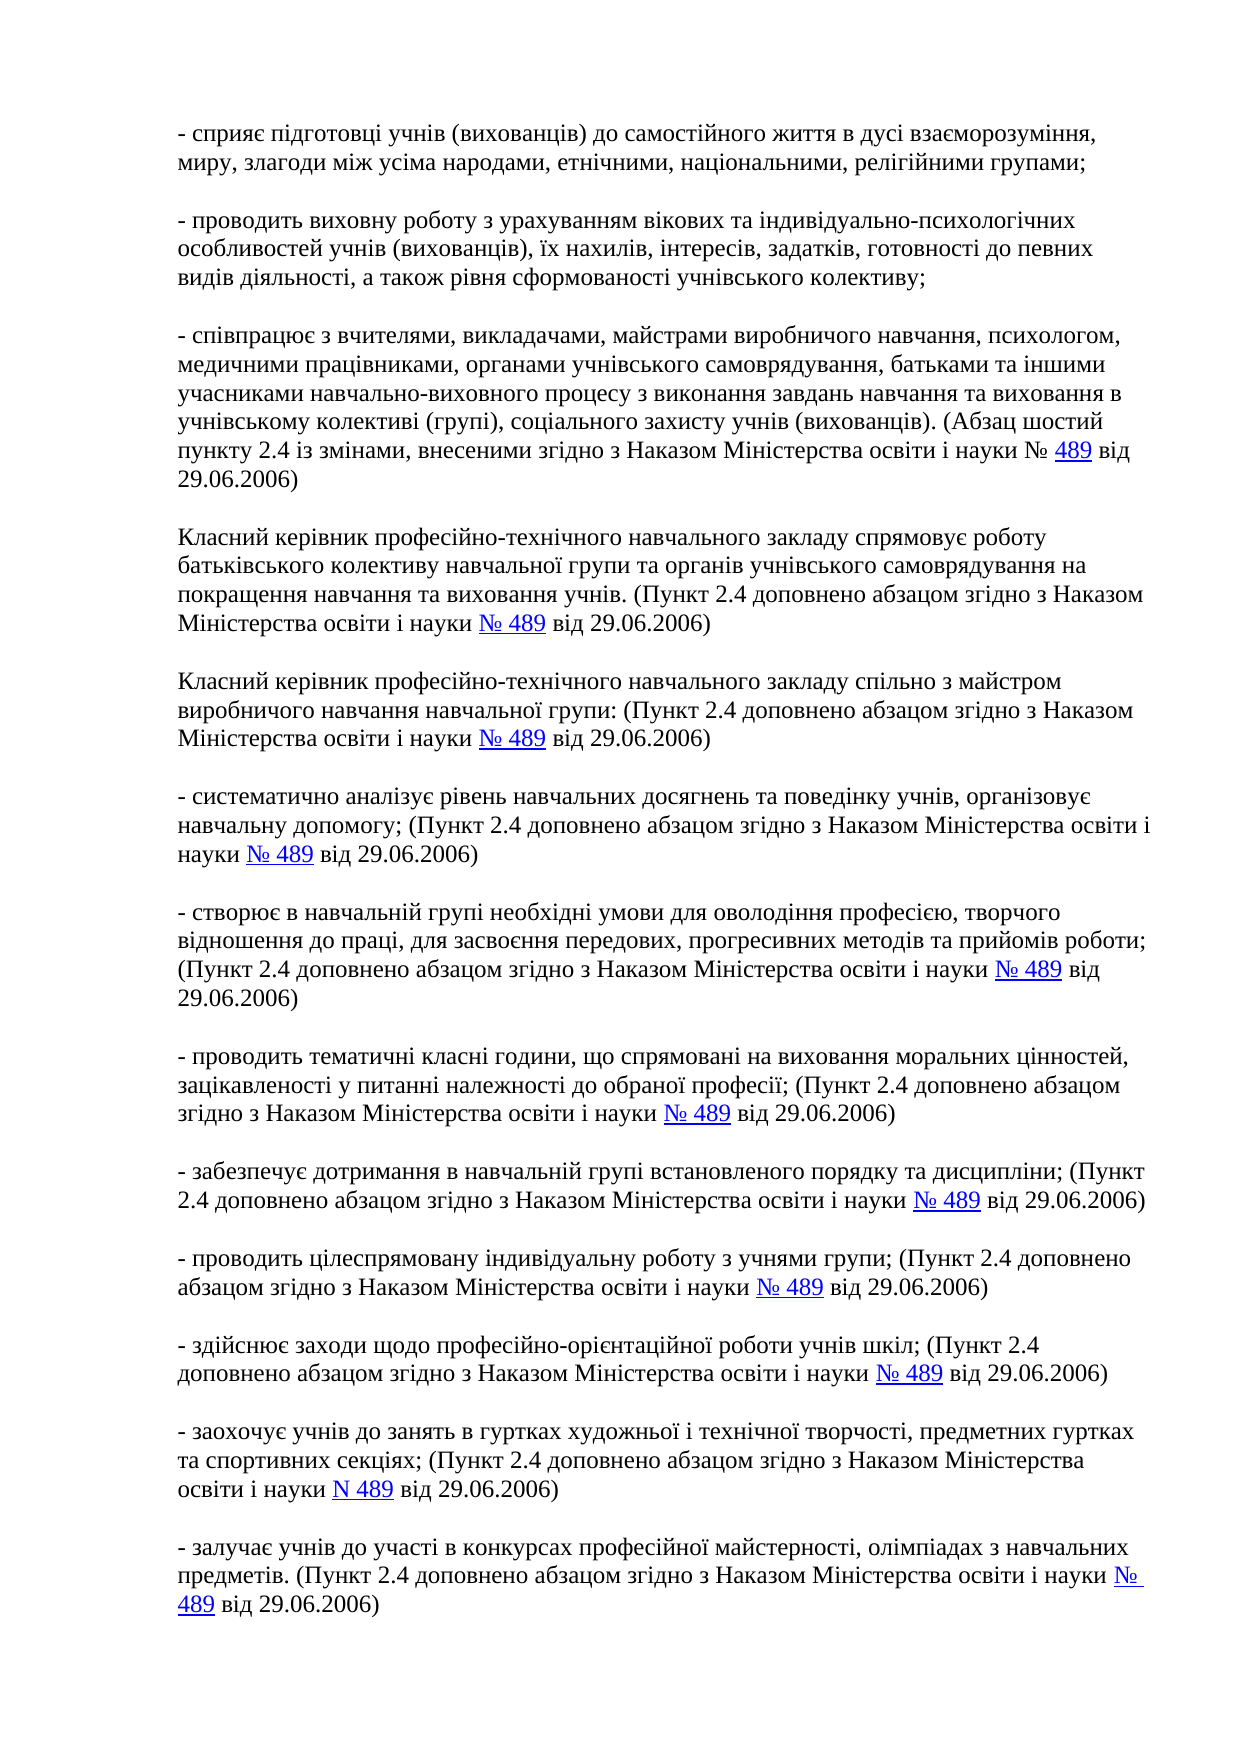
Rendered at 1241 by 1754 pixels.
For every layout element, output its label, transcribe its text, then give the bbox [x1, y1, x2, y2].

text - проводить тематичні класні години, що спрямовані на виховання моральних цінностей, зацікавленості у питанні належності до обраної професії; (Пункт 2.4 доповнено абзацом згідно з Наказом Міністерства освіти і науки № 489 від 29.06.2006) [177, 1041, 1152, 1127]
text - залучає учнів до участі в конкурсах професійної майстерності, олімпіадах з навчальних предметів. (Пункт 2.4 доповнено абзацом згідно з Наказом Міністерства освіти і науки № 489 від 29.06.2006) [177, 1532, 1152, 1618]
text - сприяє підготовці учнів (вихованців) до самостійного життя в дусі взаєморозуміння, миру, злагоди між усіма народами, етнічними, національними, релігійними групами; [177, 118, 1152, 176]
text - здійснює заходи щодо професійно-орієнтаційної роботи учнів шкіл; (Пункт 2.4 доповнено абзацом згідно з Наказом Міністерства освіти і науки № 489 від 29.06.2006) [177, 1330, 1152, 1387]
text - проводить виховну роботу з урахуванням вікових та індивідуально-психологічних особливостей учнів (вихованців), їх нахилів, інтересів, задатків, готовності до певних видів діяльності, а також рівня сформованості учнівського колективу; [177, 205, 1152, 291]
text - систематично аналізує рівень навчальних досягнень та поведінку учнів, організовує навчальну допомогу; (Пункт 2.4 доповнено абзацом згідно з Наказом Міністерства освіти і науки № 489 від 29.06.2006) [177, 781, 1152, 868]
text - співпрацює з вчителями, викладачами, майстрами виробничого навчання, психологом, медичними працівниками, органами учнівського самоврядування, батьками та іншими учасниками навчально-виховного процесу з виконання завдань навчання та виховання в учнівському колективі (групі), соціального захисту учнів (вихованців). (Абзац шостий пункту 2.4 із змінами, внесеними згідно з Наказом Міністерства освіти і науки № 489 від 29.06.2006) [177, 320, 1152, 493]
text - заохочує учнів до занять в гуртках художньої і технічної творчості, предметних гуртках та спортивних секціях; (Пункт 2.4 доповнено абзацом згідно з Наказом Міністерства освіти і науки N 489 від 29.06.2006) [177, 1416, 1152, 1503]
text Класний керівник професійно-технічного навчального закладу спільно з майстром виробничого навчання навчальної групи: (Пункт 2.4 доповнено абзацом згідно з Наказом Міністерства освіти і науки № 489 від 29.06.2006) [177, 666, 1152, 752]
text - забезпечує дотримання в навчальній групі встановленого порядку та дисципліни; (Пункт 2.4 доповнено абзацом згідно з Наказом Міністерства освіти і науки № 489 від 29.06.2006) [177, 1156, 1152, 1214]
text - проводить цілеспрямовану індивідуальну роботу з учнями групи; (Пункт 2.4 доповнено абзацом згідно з Наказом Міністерства освіти і науки № 489 від 29.06.2006) [177, 1243, 1152, 1301]
text Класний керівник професійно-технічного навчального закладу спрямовує роботу батьківського колективу навчальної групи та органів учнівського самоврядування на покращення навчання та виховання учнів. (Пункт 2.4 доповнено абзацом згідно з Наказом Міністерства освіти і науки № 489 від 29.06.2006) [177, 522, 1152, 637]
text - створює в навчальній групі необхідні умови для оволодіння професією, творчого відношення до праці, для засвоєння передових, прогресивних методів та прийомів роботи; (Пункт 2.4 доповнено абзацом згідно з Наказом Міністерства освіти і науки № 489 від 29.06.2006) [177, 897, 1152, 1012]
